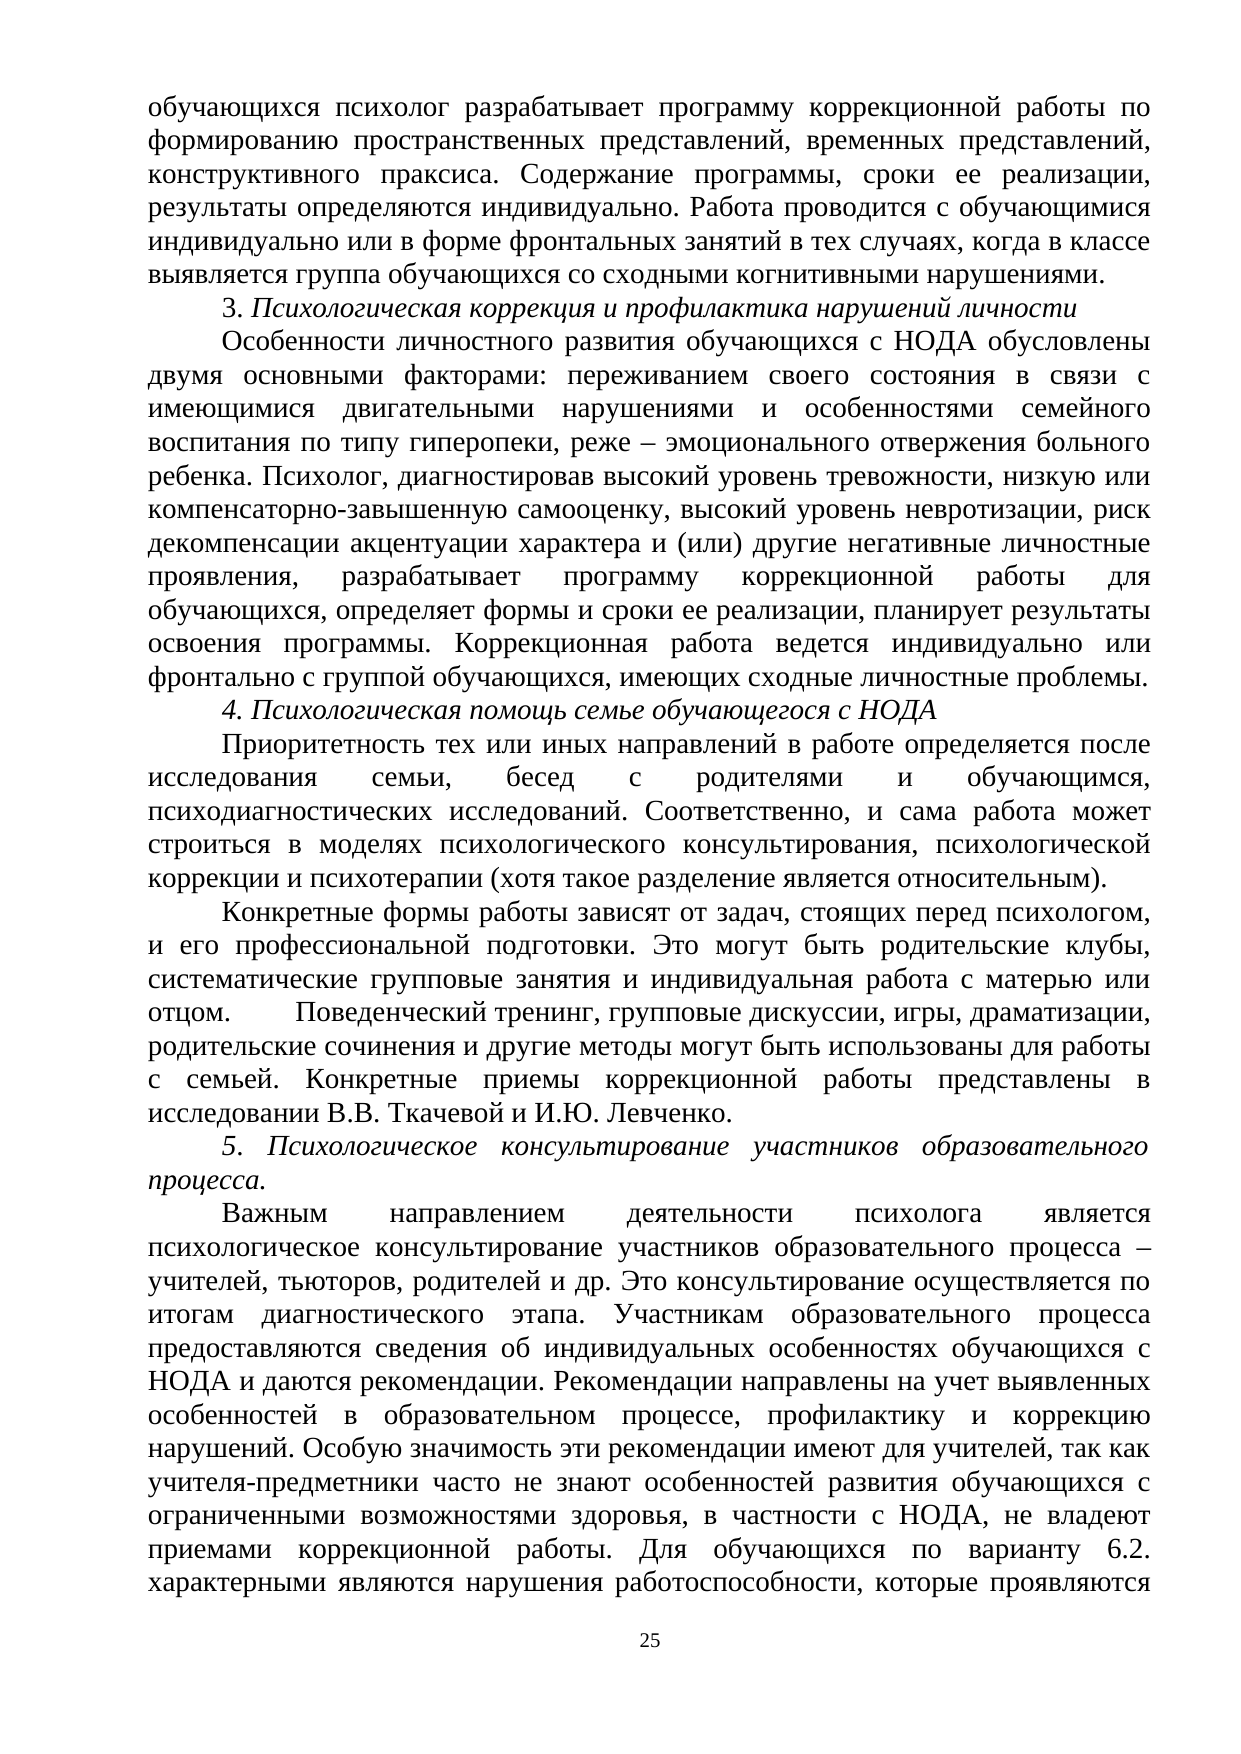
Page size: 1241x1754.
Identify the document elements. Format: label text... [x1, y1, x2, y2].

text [148, 89, 1152, 290]
text Особенности личностного развития обучающихся с НОДА обусловлены двумя основными факторами: переживанием своего состояния в связи с имеющимися двигательными нарушениями и особенностями семейного воспитания по типу гиперопеки, реже – эмоционального отвержения больного ребенка. Психолог, диагностировав высокий уровень тревожности, низкую или компенсаторно-завышенную самооценку, высокий уровень невротизации, риск декомпенсации акцентуации характера и (или) другие негативные личностные проявления, разрабатывает программу коррекционной работы для обучающихся, определяет формы и сроки ее реализации, планирует результаты освоения программы. Коррекционная работа ведется индивидуально или фронтально с группой обучающихся, имеющих сходные личностные проблемы. [148, 323, 1152, 692]
text Конкретные формы работы зависят от задач, стоящих перед психологом, и его профессиональной подготовки. Это могут быть родительские клубы, систематические групповые занятия и индивидуальная работа с матерью или отцом. Поведенческий тренинг, групповые дискуссии, игры, драматизации, родительские сочинения и другие методы могут быть использованы для работы с семьей. Конкретные приемы коррекционной работы представлены в исследовании В.В. Ткачевой и И.Ю. Левченко. [148, 894, 1152, 1128]
text 3. Психологическая коррекция и профилактика нарушений личности [148, 290, 1152, 323]
text 5. Психологическое консультирование участников образовательного процесса. [148, 1128, 1152, 1196]
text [148, 1196, 1152, 1598]
text Приоритетность тех или иных направлений в работе определяется после исследования семьи, бесед с родителями и обучающимся, психодиагностических исследований. Соответственно, и сама работа может строиться в моделях психологического консультирования, психологической коррекции и психотерапии (хотя такое разделение является относительным). [148, 726, 1152, 894]
text 4. Психологическая помощь семье обучающегося с НОДА [148, 692, 1152, 726]
